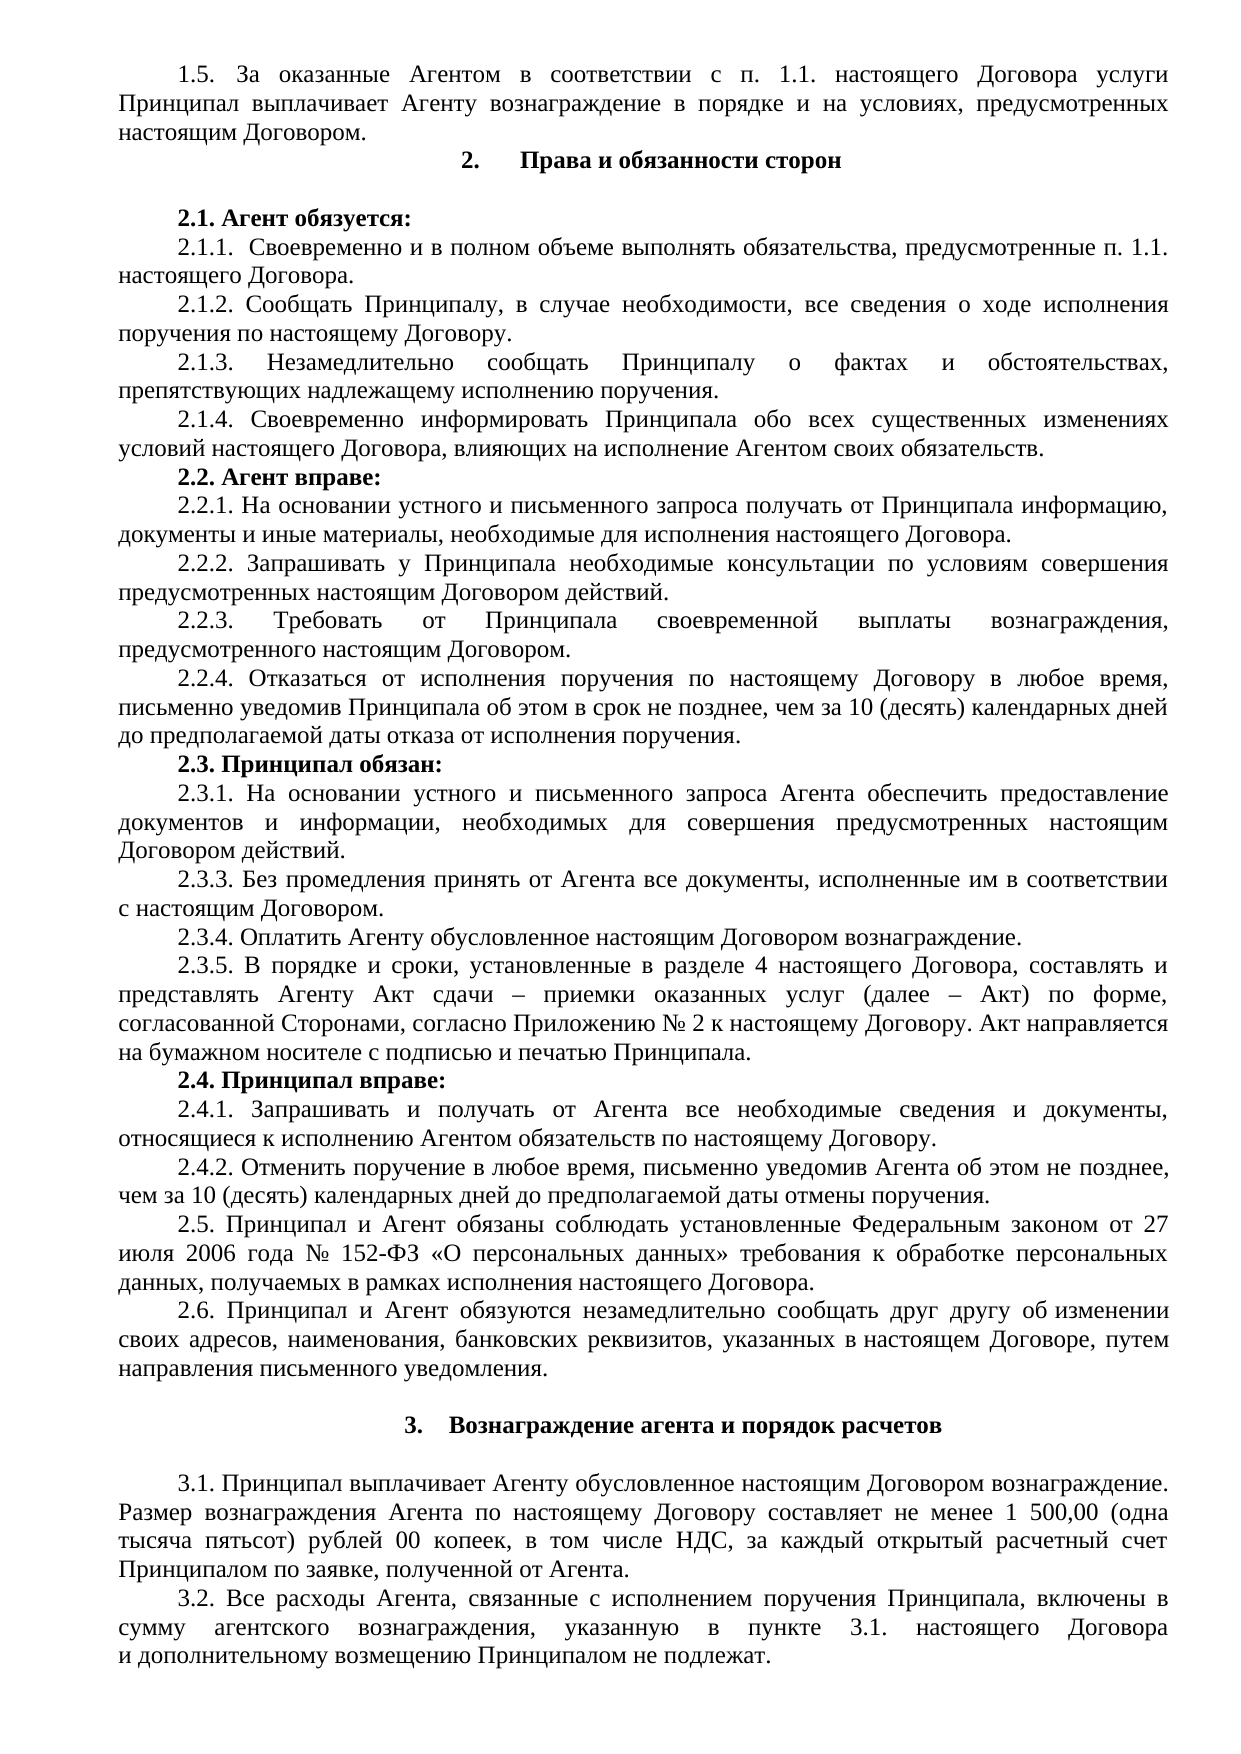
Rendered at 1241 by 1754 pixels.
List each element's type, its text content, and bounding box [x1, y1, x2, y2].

text 2.3. Принципал обязан: [118, 749, 1169, 778]
text 2.5. Принципал и Агент обязаны соблюдать установленные Федеральным законом от 27 июля 2006 года № 152-ФЗ «О персональных данных» требования к обработке персональных данных, получаемых в рамках исполнения настоящего Договора. [118, 1209, 1169, 1295]
text 2.3.1. На основании устного и письменного запроса Агента обеспечить предоставление документов и информации, необходимых для совершения предусмотренных настоящим Договором действий. [118, 778, 1169, 864]
text 3.2. Все расходы Агента, связанные с исполнением поручения Принципала, включены в сумму агентского вознаграждения, указанную в пункте 3.1. настоящего Договора и дополнительному возмещению Принципалом не подлежат. [118, 1583, 1169, 1669]
text 2.3.3. Без промедления принять от Агента все документы, исполненные им в соответствии с настоящим Договором. [118, 864, 1169, 922]
list За оказанные Агентом в соответствии с п. 1.1. настоящего Договора услуги Принципал выплачивает Агенту вознаграждение в порядке и на условиях, предусмотренных настоящим Договором. [118, 59, 1169, 145]
text 2.4.1. Запрашивать и получать от Агента все необходимые сведения и документы, относящиеся к исполнению Агентом обязательств по настоящему Договору. [118, 1094, 1169, 1152]
text 2.6. Принципал и Агент обязуются незамедлительно сообщать друг другу об изменении своих адресов, наименования, банковских реквизитов, указанных в настоящем Договоре, путем направления письменного уведомления. [118, 1295, 1169, 1382]
list Вознаграждение агента и порядок расчетов [118, 1410, 1169, 1439]
text 2.2.1. На основании устного и письменного запроса получать от Принципала информацию, документы и иные материалы, необходимые для исполнения настоящего Договора. [118, 490, 1169, 548]
text 2.1.3. Незамедлительно сообщать Принципалу о фактах и обстоятельствах, препятствующих надлежащему исполнению поручения. [118, 347, 1169, 404]
text 2.4. Принципал вправе: [118, 1065, 1169, 1094]
list Права и обязанности сторон [118, 145, 1169, 174]
text 2.3.5. В порядке и сроки, установленные в разделе 4 настоящего Договора, составлять и представлять Агенту Акт сдачи – приемки оказанных услуг (далее – Акт) по форме, согласованной Сторонами, согласно Приложению № 2 к настоящему Договору. Акт направляется на бумажном носителе с подписью и печатью Принципала. [118, 950, 1169, 1065]
text 2.2.4. Отказаться от исполнения поручения по настоящему Договору в любое время, письменно уведомив Принципала об этом в срок не позднее, чем за 10 (десять) календарных дней до предполагаемой даты отказа от исполнения поручения. [118, 663, 1169, 749]
text 3.1. Принципал выплачивает Агенту обусловленное настоящим Договором вознаграждение. Размер вознаграждения Агента по настоящему Договору составляет не менее 1 500,00 (одна тысяча пятьсот) рублей 00 копеек, в том числе НДС, за каждый открытый расчетный счет Принципалом по заявке, полученной от Агента. [118, 1468, 1169, 1583]
text 2.4.2. Отменить поручение в любое время, письменно уведомив Агента об этом не позднее, чем за 10 (десять) календарных дней до предполагаемой даты отмены поручения. [118, 1152, 1169, 1209]
text 2.2. Агент вправе: [118, 462, 1169, 490]
text 2.3.4. Оплатить Агенту обусловленное настоящим Договором вознаграждение. [118, 922, 1169, 950]
text 2.2.3. Требовать от Принципала своевременной выплаты вознаграждения, предусмотренного настоящим Договором. [118, 605, 1169, 663]
text 2.1.4. Своевременно информировать Принципала обо всех существенных изменениях условий настоящего Договора, влияющих на исполнение Агентом своих обязательств. [118, 404, 1169, 462]
text 2.1.2. Сообщать Принципалу, в случае необходимости, все сведения о ходе исполнения поручения по настоящему Договору. [118, 289, 1169, 347]
text 2.1. Агент обязуется: [118, 203, 1169, 232]
text 2.1.1. Своевременно и в полном объеме выполнять обязательства, предусмотренные п. 1.1. настоящего Договора. [118, 232, 1169, 289]
text 2.2.2. Запрашивать у Принципала необходимые консультации по условиям совершения предусмотренных настоящим Договором действий. [118, 548, 1169, 605]
